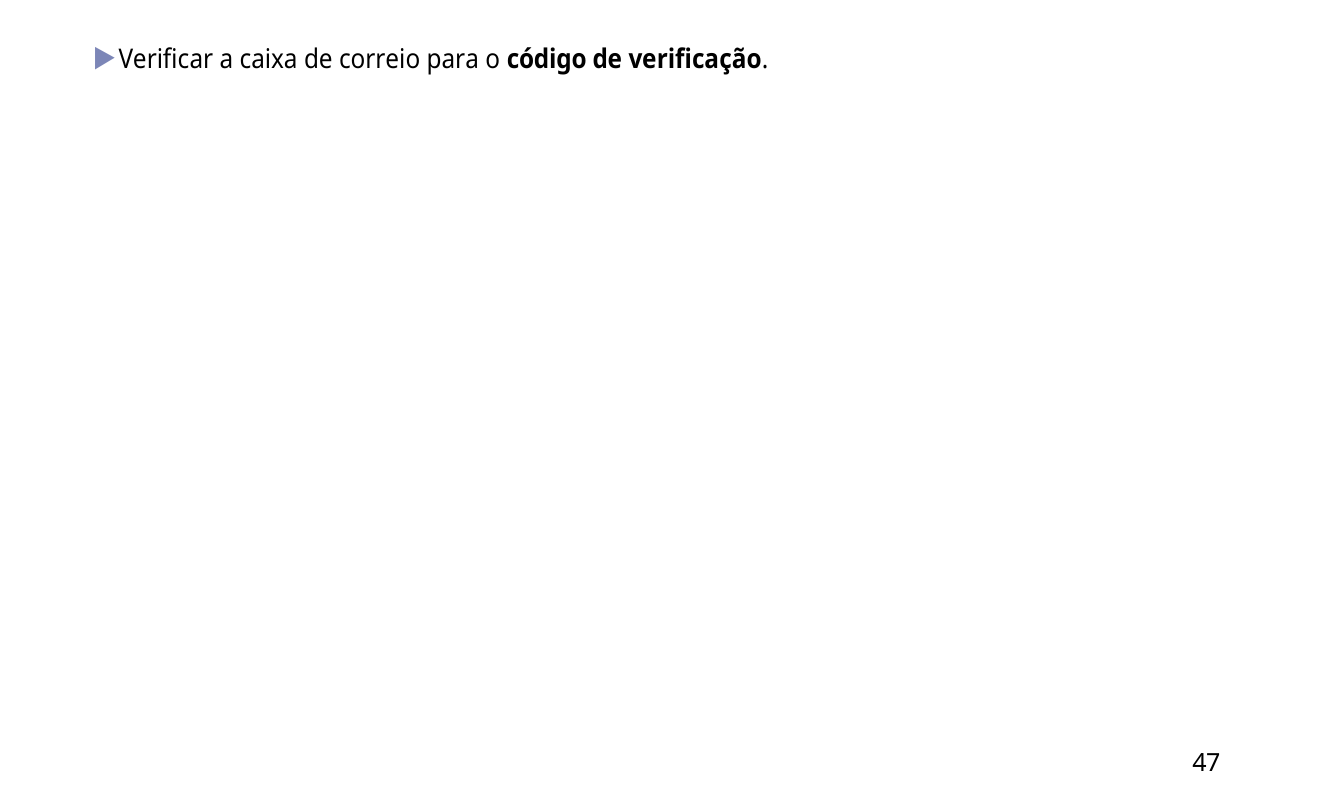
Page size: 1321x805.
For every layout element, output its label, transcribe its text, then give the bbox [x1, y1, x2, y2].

list Verificar a caixa de correio para o código de verificação. [92, 39, 1258, 76]
